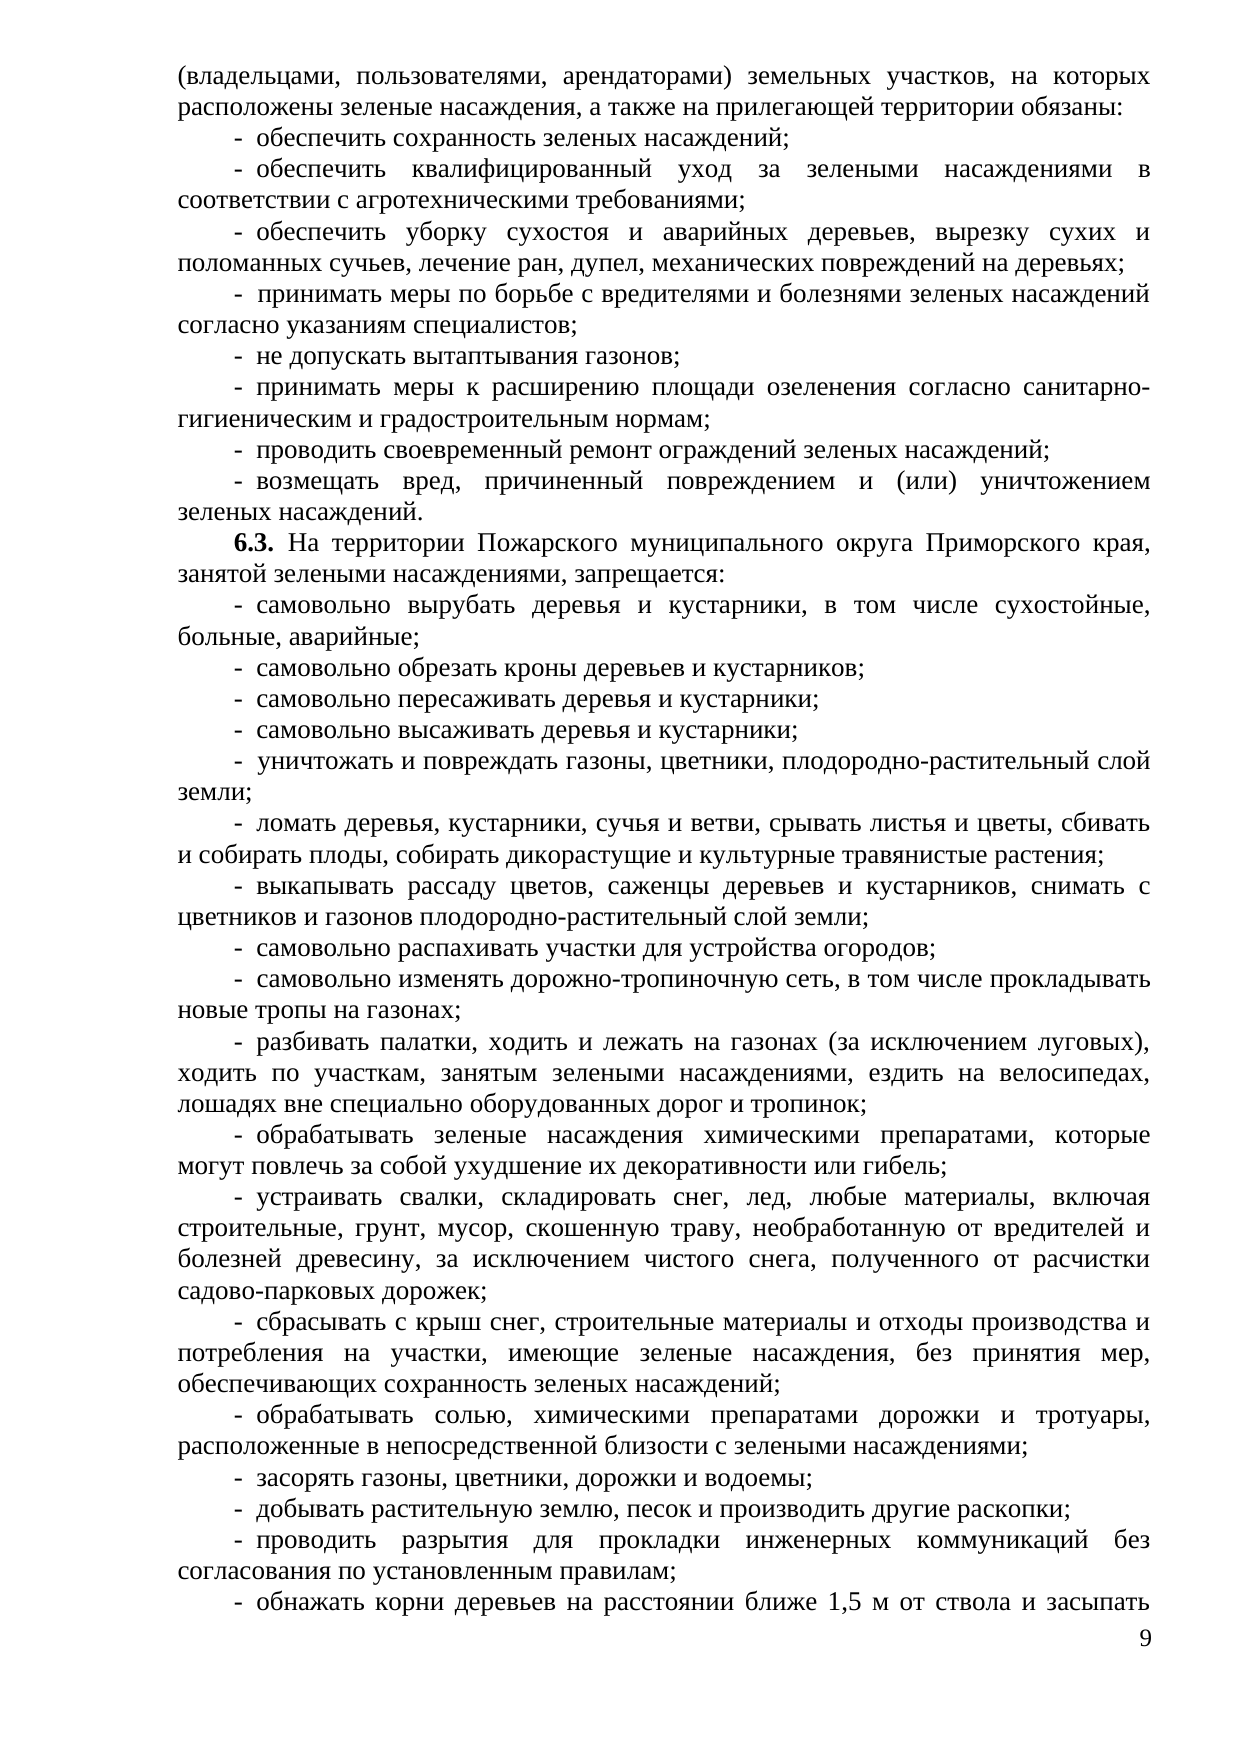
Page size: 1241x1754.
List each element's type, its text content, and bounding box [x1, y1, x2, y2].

text - возмещать вред, причиненный повреждением и (или) уничтожением зеленых насаждений. [177, 464, 1152, 526]
text - проводить своевременный ремонт ограждений зеленых насаждений; [177, 433, 1152, 464]
text - самовольно высаживать деревья и кустарники; [177, 713, 1152, 744]
text - проводить разрытия для прокладки инженерных коммуникаций без согласования по установленным правилам; [177, 1523, 1152, 1585]
text - обеспечить уборку сухостоя и аварийных деревьев, вырезку сухих и поломанных сучьев, лечение ран, дупел, механических повреждений на деревьях; [177, 215, 1152, 277]
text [177, 1585, 1152, 1616]
text - самовольно пересаживать деревья и кустарники; [177, 682, 1152, 713]
text - обрабатывать зеленые насаждения химическими препаратами, которые могут повлечь за собой ухудшение их декоративности или гибель; [177, 1118, 1152, 1180]
text - уничтожать и повреждать газоны, цветники, плодородно-растительный слой земли; [177, 744, 1152, 807]
text - принимать меры к расширению площади озеленения согласно санитарно-гигиеническим и градостроительным нормам; [177, 371, 1152, 433]
text - засорять газоны, цветники, дорожки и водоемы; [177, 1461, 1152, 1492]
text - разбивать палатки, ходить и лежать на газонах (за исключением луговых), ходить по участкам, занятым зелеными насаждениями, ездить на велосипедах, лошадях вне специально оборудованных дорог и тропинок; [177, 1024, 1152, 1118]
text - самовольно распахивать участки для устройства огородов; [177, 931, 1152, 962]
text - сбрасывать с крыш снег, строительные материалы и отходы производства и потребления на участки, имеющие зеленые насаждения, без принятия мер, обеспечивающих сохранность зеленых насаждений; [177, 1305, 1152, 1398]
text - самовольно вырубать деревья и кустарники, в том числе сухостойные, больные, аварийные; [177, 588, 1152, 651]
text - самовольно изменять дорожно-тропиночную сеть, в том числе прокладывать новые тропы на газонах; [177, 962, 1152, 1024]
text 6.3. На территории Пожарского муниципального округа Приморского края, занятой зелеными насаждениями, запрещается: [177, 526, 1152, 588]
text - не допускать вытаптывания газонов; [177, 339, 1152, 371]
text - ломать деревья, кустарники, сучья и ветви, срывать листья и цветы, сбивать и собирать плоды, собирать дикорастущие и культурные травянистые растения; [177, 807, 1152, 869]
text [177, 59, 1152, 121]
text - принимать меры по борьбе с вредителями и болезнями зеленых насаждений согласно указаниям специалистов; [177, 277, 1152, 339]
text - устраивать свалки, складировать снег, лед, любые материалы, включая строительные, грунт, мусор, скошенную траву, необработанную от вредителей и болезней древесину, за исключением чистого снега, полученного от расчистки садово-парковых дорожек; [177, 1180, 1152, 1305]
text - выкапывать рассаду цветов, саженцы деревьев и кустарников, снимать с цветников и газонов плодородно-растительный слой земли; [177, 869, 1152, 931]
text - обеспечить квалифицированный уход за зелеными насаждениями в соответствии с агротехническими требованиями; [177, 152, 1152, 215]
text - обрабатывать солью, химическими препаратами дорожки и тротуары, расположенные в непосредственной близости с зелеными насаждениями; [177, 1398, 1152, 1461]
text - самовольно обрезать кроны деревьев и кустарников; [177, 651, 1152, 682]
text - обеспечить сохранность зеленых насаждений; [177, 121, 1152, 152]
text - добывать растительную землю, песок и производить другие раскопки; [177, 1492, 1152, 1523]
